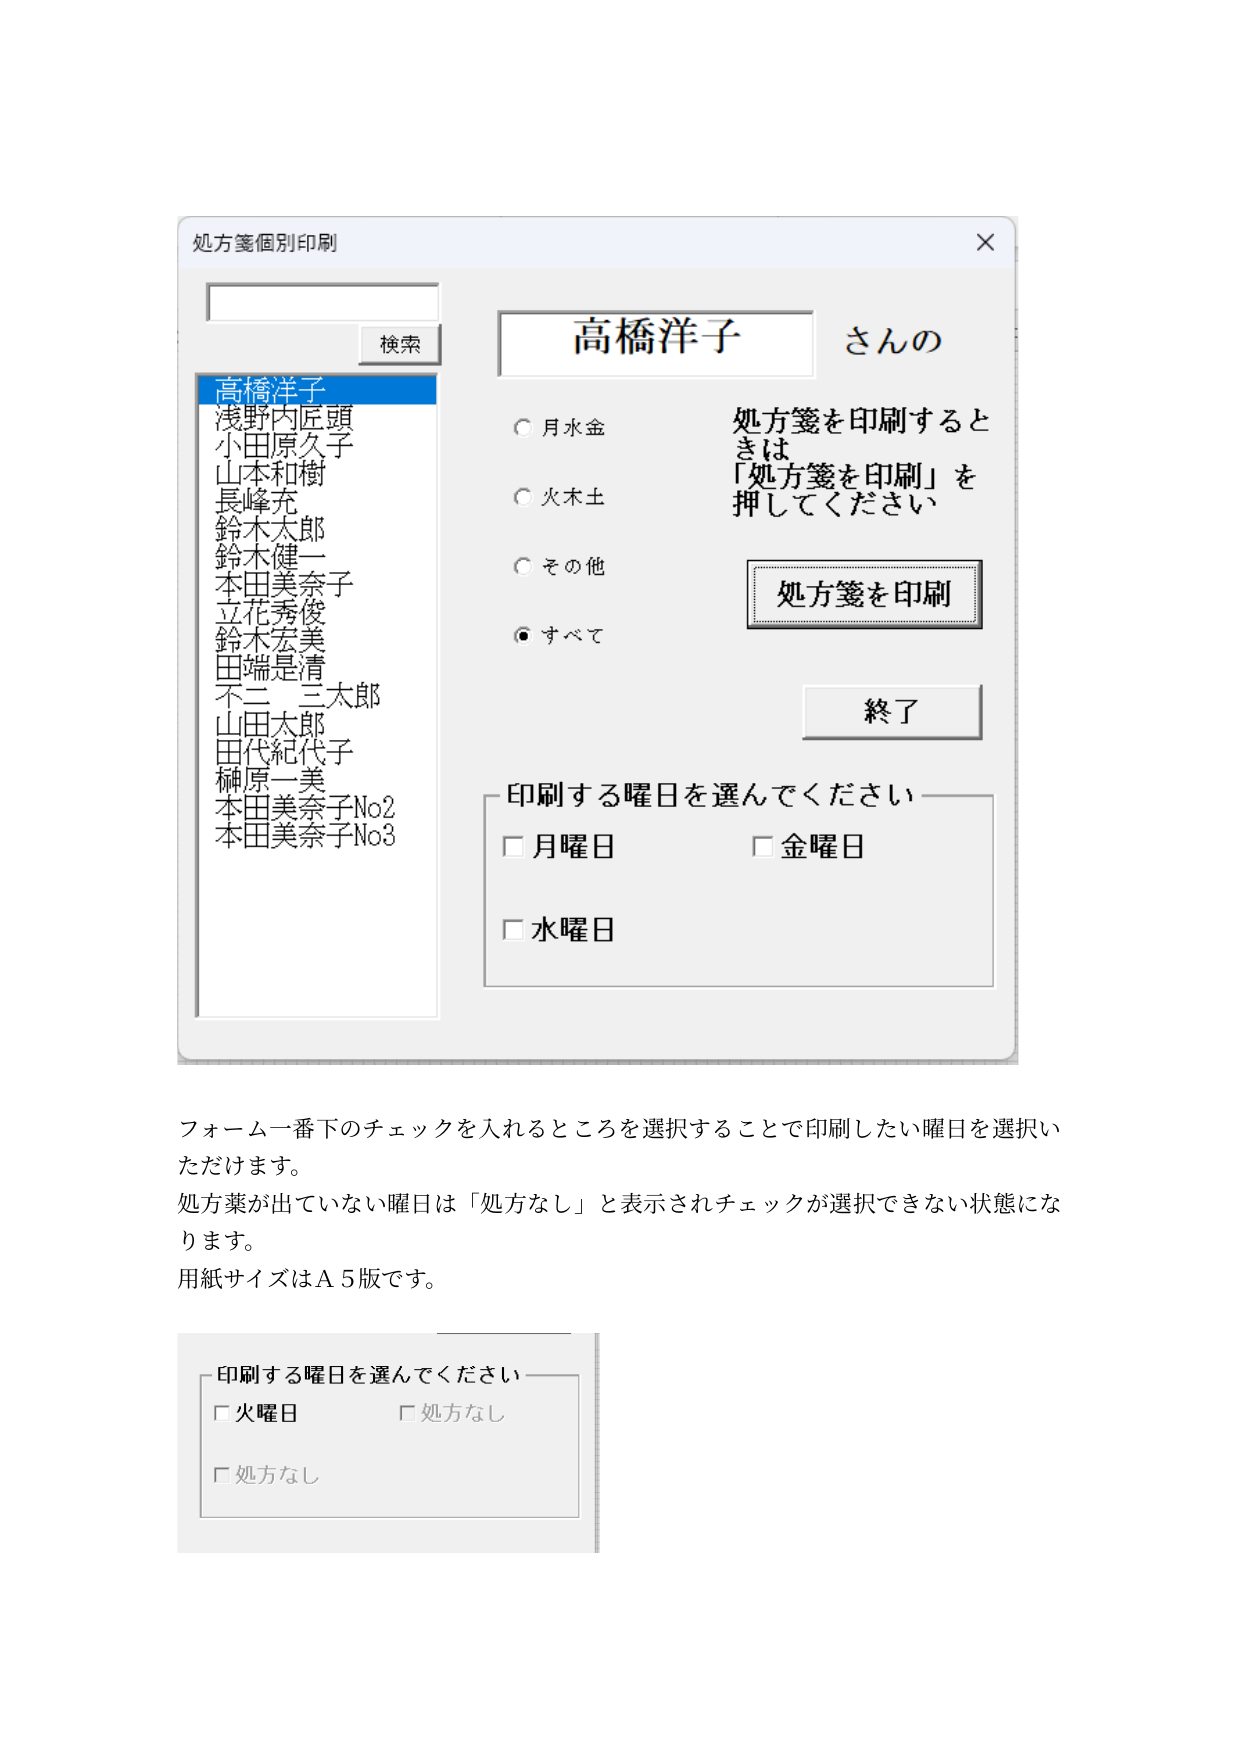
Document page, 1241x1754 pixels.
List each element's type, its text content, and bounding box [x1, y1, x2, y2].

text 用紙サイズはＡ５版です。 [177, 1258, 1063, 1296]
text フォーム一番下のチェックを入れるところを選択することで印刷したい曜日を選択いただけます。 処方薬が出ていない曜日は「処方なし」と表示されチェックが選択できない状態になります。 [177, 1108, 1063, 1258]
picture [177, 1333, 600, 1553]
picture [177, 216, 1019, 1065]
